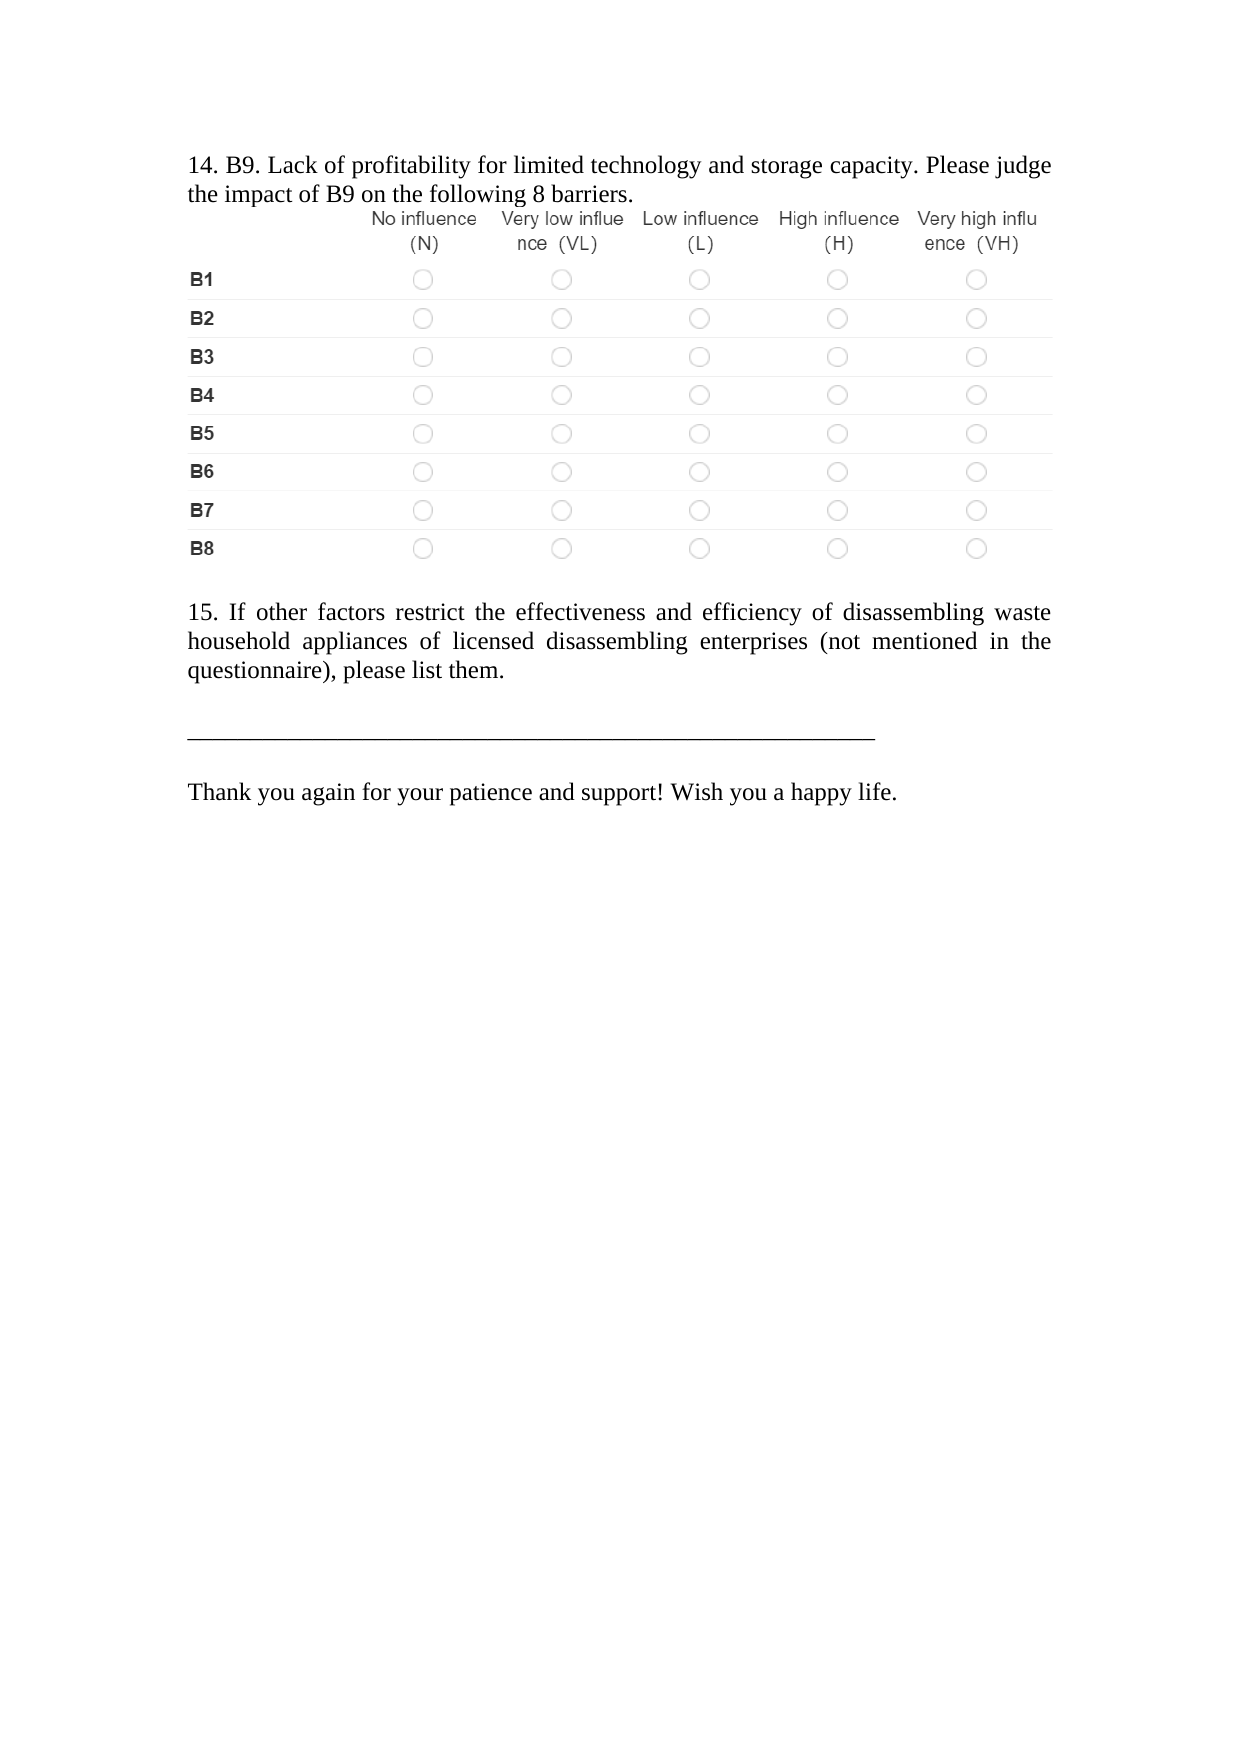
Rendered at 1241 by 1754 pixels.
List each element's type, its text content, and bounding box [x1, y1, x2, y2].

picture [187, 207, 1053, 569]
text 15. If other factors restrict the effectiveness and efficiency of disassembling waste household appliances of licensed disassembling enterprises (not mentioned in the questionnaire), please list them. [187, 597, 1053, 684]
text Thank you again for your patience and support! Wish you a happy life. [187, 777, 1053, 806]
text 14. B9. Lack of profitability for limited technology and storage capacity. Please judge the impact of B9 on the following 8 barriers. [187, 150, 1053, 207]
text _______________________________________________________ [187, 714, 1053, 743]
